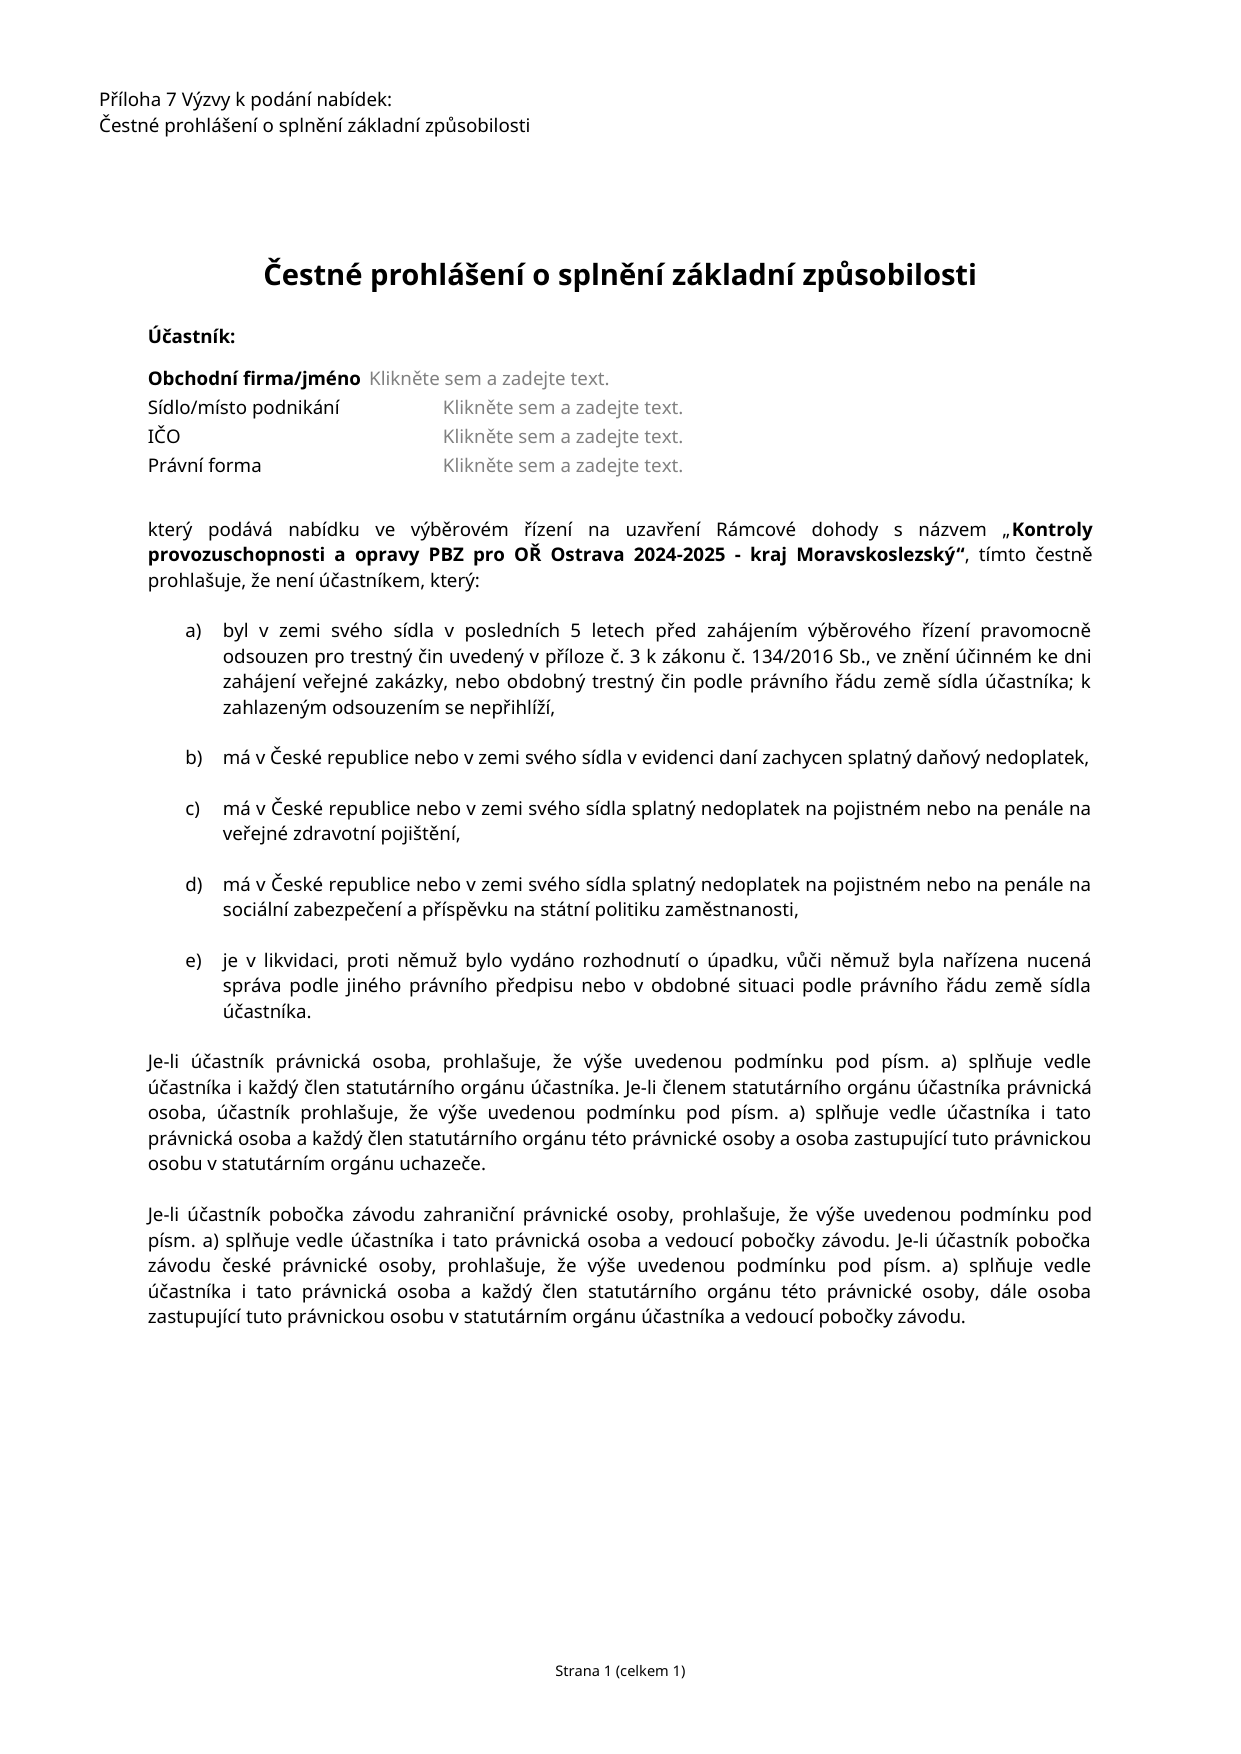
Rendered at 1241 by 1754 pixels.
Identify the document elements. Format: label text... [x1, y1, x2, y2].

text Obchodní firma/jméno [148, 362, 1093, 391]
title Čestné prohlášení o splnění základní způsobilosti [148, 254, 1093, 293]
list je v likvidaci, proti němuž bylo vydáno rozhodnutí o úpadku, vůči němuž byla nařízena nucená správa podle jiného právního předpisu nebo v obdobné situaci podle právního řádu země sídla účastníka. [185, 947, 1093, 1024]
text IČO [148, 420, 1093, 449]
list má v České republice nebo v zemi svého sídla splatný nedoplatek na pojistném nebo na penále na veřejné zdravotní pojištění, [185, 795, 1093, 846]
text Je-li účastník pobočka závodu zahraniční právnické osoby, prohlašuje, že výše uvedenou podmínku pod písm. a) splňuje vedle účastníka i tato právnická osoba a vedoucí pobočky závodu. Je-li účastník pobočka závodu české právnické osoby, prohlašuje, že výše uvedenou podmínku pod písm. a) splňuje vedle účastníka i tato právnická osoba a každý člen statutárního orgánu této právnické osoby, dále osoba zastupující tuto právnickou osobu v statutárním orgánu účastníka a vedoucí pobočky závodu. [148, 1202, 1093, 1329]
list má v České republice nebo v zemi svého sídla v evidenci daní zachycen splatný daňový nedoplatek, [185, 744, 1093, 770]
text Sídlo/místo podnikání [148, 391, 1093, 420]
list má v České republice nebo v zemi svého sídla splatný nedoplatek na pojistném nebo na penále na sociální zabezpečení a příspěvku na státní politiku zaměstnanosti, [185, 871, 1093, 922]
text Účastník: [148, 318, 1093, 349]
text Právní forma [148, 449, 1093, 478]
list byl v zemi svého sídla v posledních 5 letech před zahájením výběrového řízení pravomocně odsouzen pro trestný čin uvedený v příloze č. 3 k zákonu č. 134/2016 Sb., ve znění účinném ke dni zahájení veřejné zakázky, nebo obdobný trestný čin podle právního řádu země sídla účastníka; k zahlazeným odsouzením se nepřihlíží, [185, 617, 1093, 719]
text který podává nabídku ve výběrovém řízení na uzavření Rámcové dohody s názvem „Kontroly provozuschopnosti a opravy PBZ pro OŘ Ostrava 2024-2025 - kraj Moravskoslezský“, tímto čestně prohlašuje, že není účastníkem, který: [148, 516, 1093, 592]
text Je-li účastník právnická osoba, prohlašuje, že výše uvedenou podmínku pod písm. a) splňuje vedle účastníka i každý člen statutárního orgánu účastníka. Je-li členem statutárního orgánu účastníka právnická osoba, účastník prohlašuje, že výše uvedenou podmínku pod písm. a) splňuje vedle účastníka i tato právnická osoba a každý člen statutárního orgánu této právnické osoby a osoba zastupující tuto právnickou osobu v statutárním orgánu uchazeče. [148, 1049, 1093, 1176]
